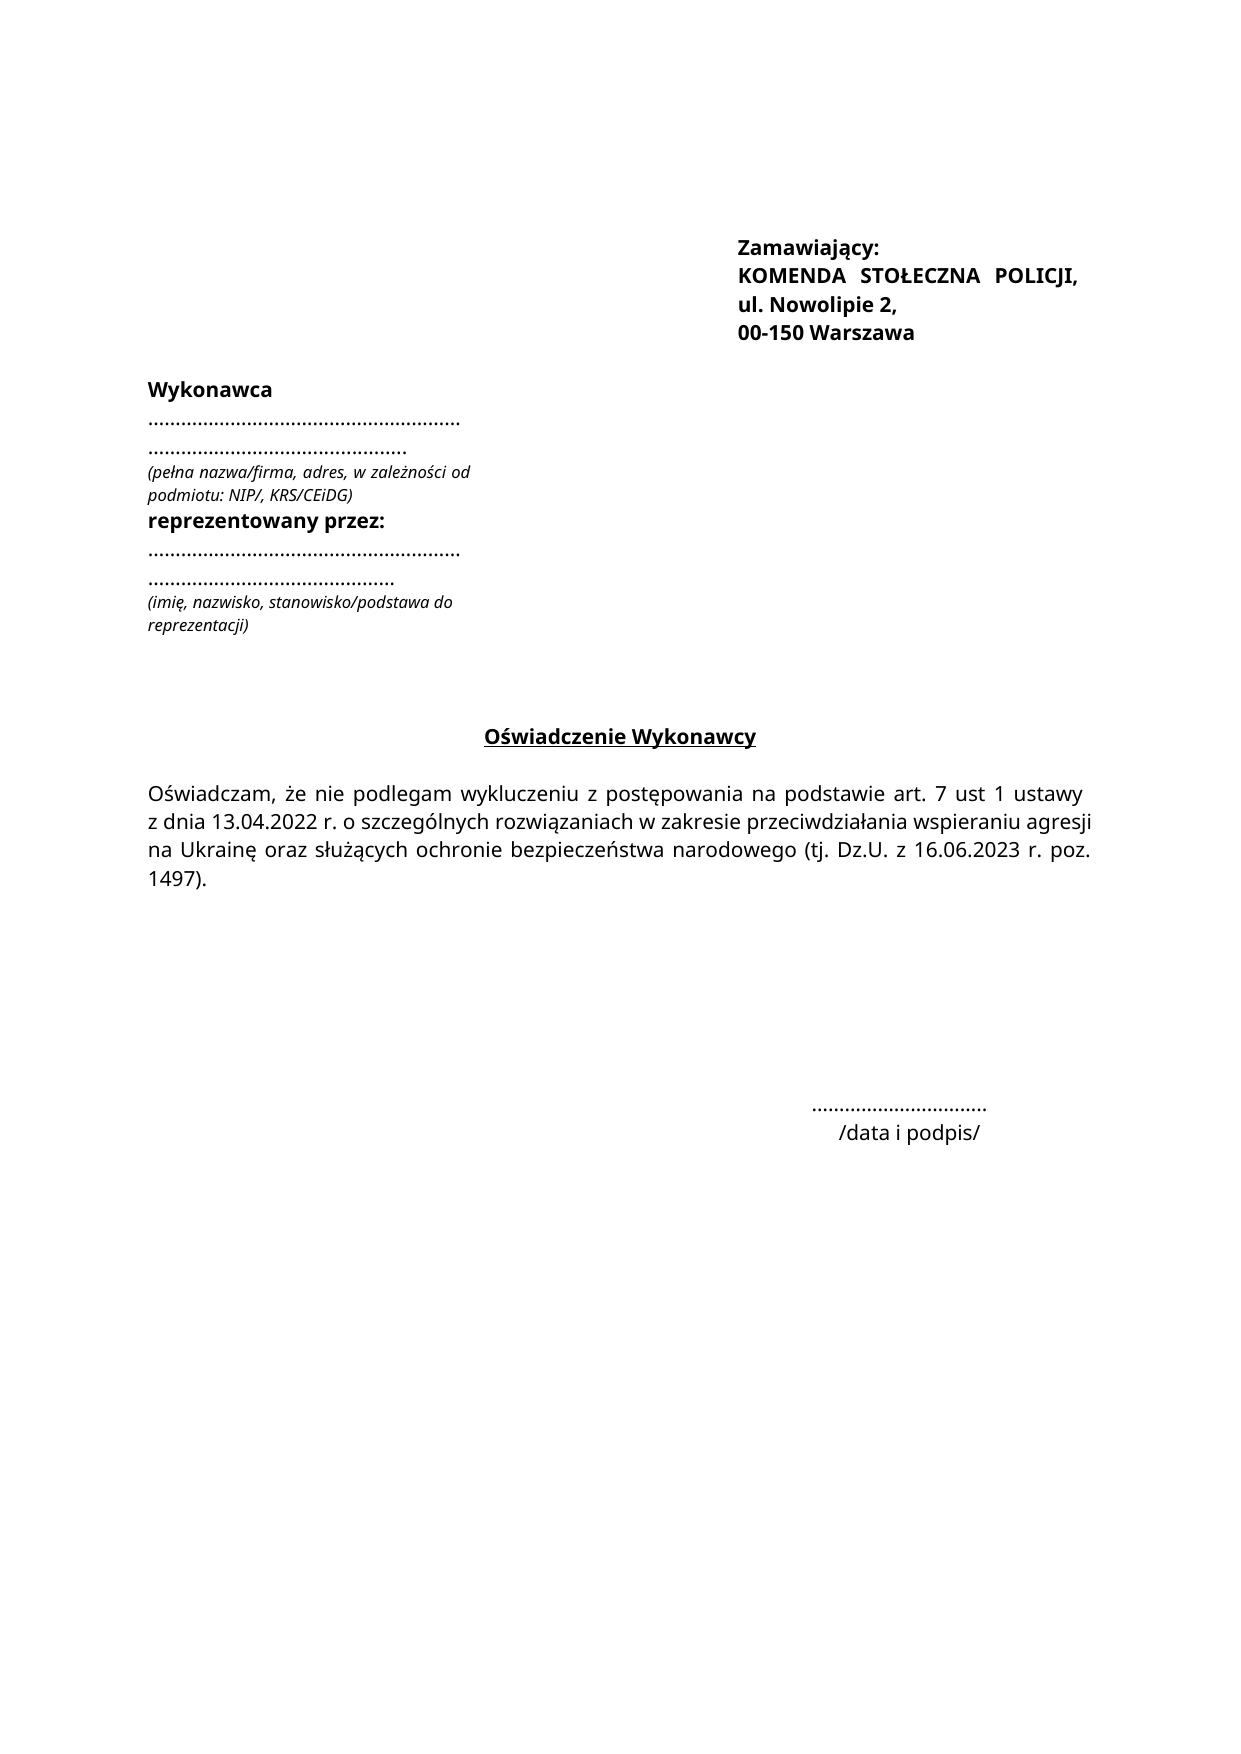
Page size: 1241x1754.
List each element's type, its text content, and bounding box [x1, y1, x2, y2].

text Oświadczenie Wykonawcy [148, 722, 1093, 750]
text /data i podpis/ [223, 1118, 1093, 1146]
text KOMENDA STOŁECZNA POLICJI, ul. Nowolipie 2, [448, 261, 1093, 318]
text Zamawiający: [664, 233, 1093, 261]
text Oświadczam, że nie podlegam wykluczeniu z postępowania na podstawie art. 7 ust 1 ustawy z dnia 13.04.2022 r. o szczególnych rozwiązaniach w zakresie przeciwdziałania wspieraniu agresji na Ukrainę oraz służących ochronie bezpieczeństwa narodowego (tj. Dz.U. z 16.06.2023 r. poz. 1497). [148, 779, 1093, 892]
text Wykonawca [148, 375, 1093, 403]
text 00-150 Warszawa [275, 318, 1093, 347]
text ……………………………………………………………………………................. [148, 403, 472, 460]
text reprezentowany przez: [148, 506, 1093, 534]
text ………………………….. [223, 1035, 1093, 1118]
text (pełna nazwa/firma, adres, w zależności od podmiotu: NIP/, KRS/CEiDG) [148, 460, 472, 506]
text (imię, nazwisko, stanowisko/podstawa do reprezentacji) [148, 591, 472, 637]
text ………………………………………………………………………………………… [148, 534, 472, 591]
